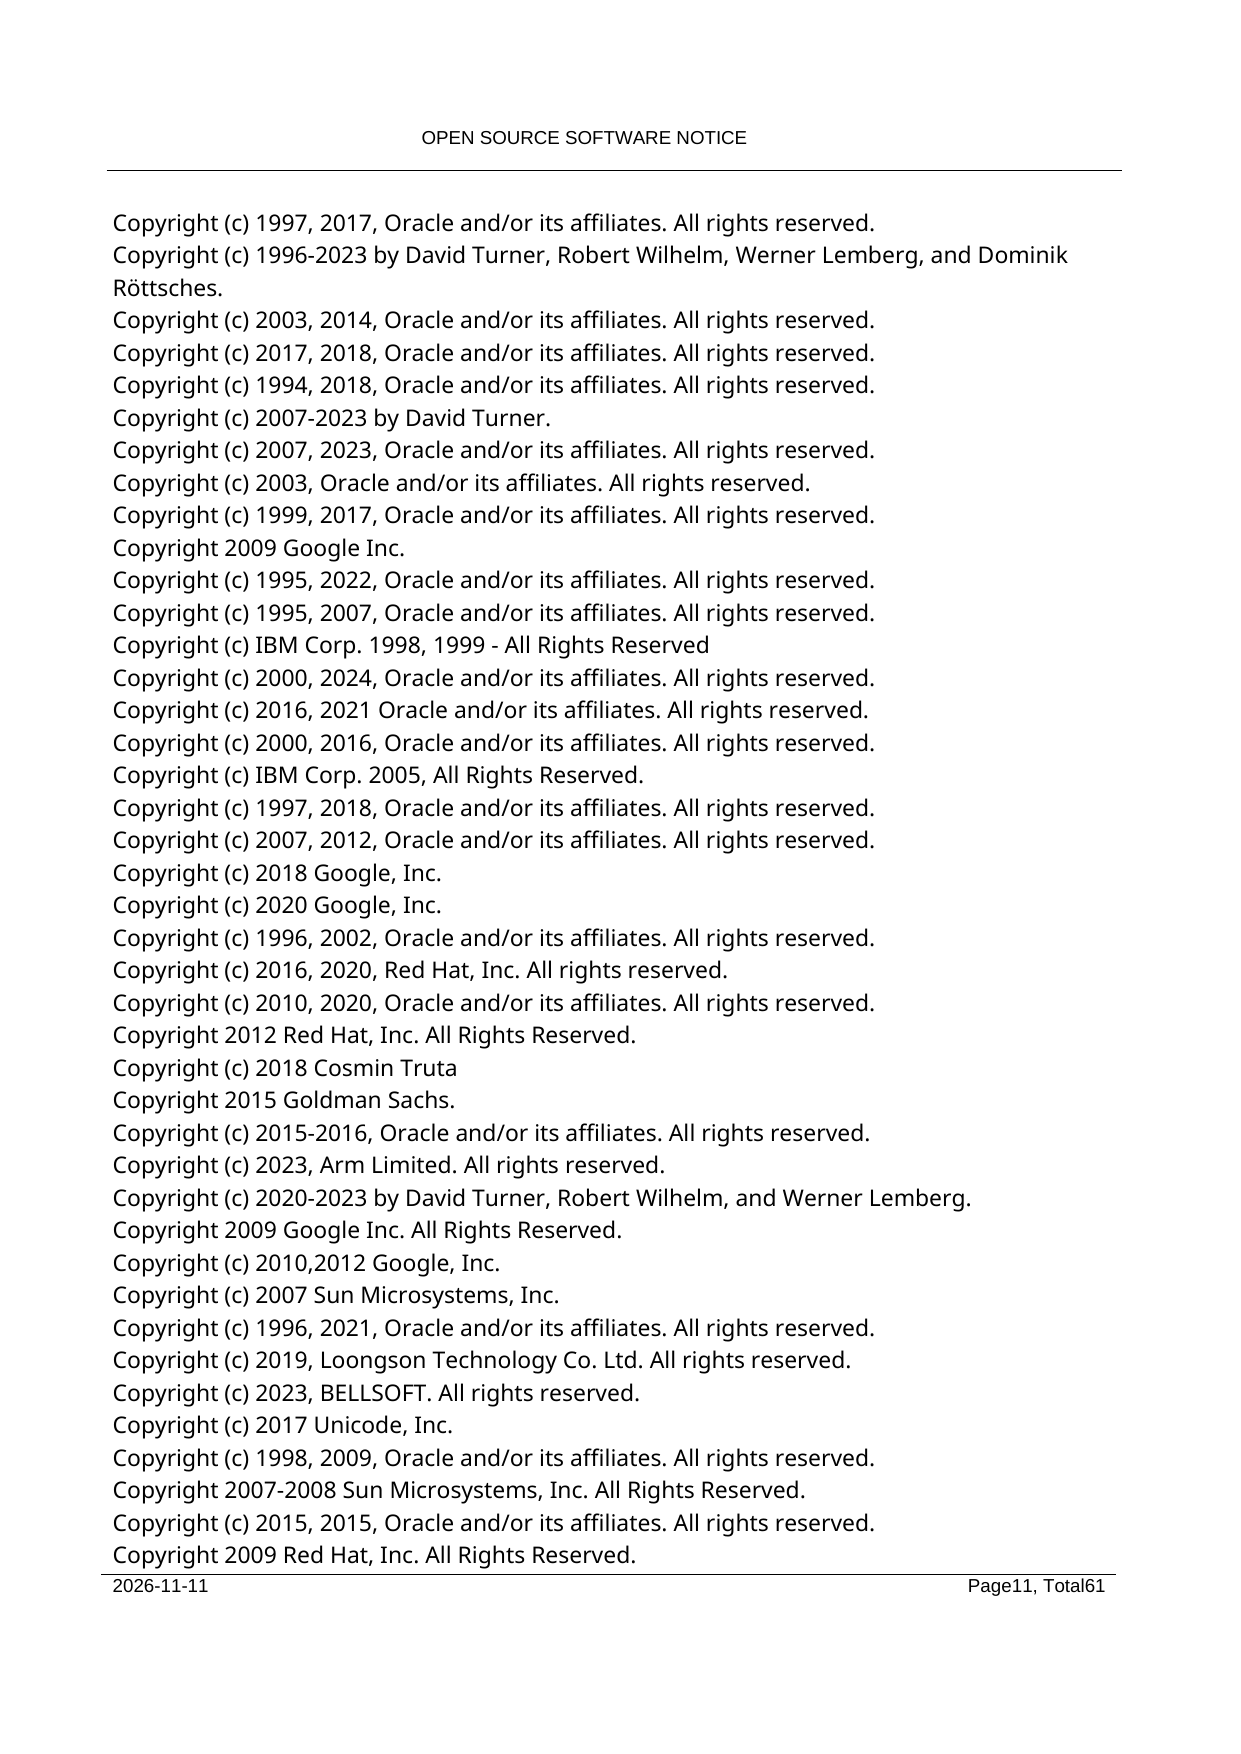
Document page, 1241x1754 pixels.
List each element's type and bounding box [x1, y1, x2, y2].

text [112, 206, 1128, 1571]
